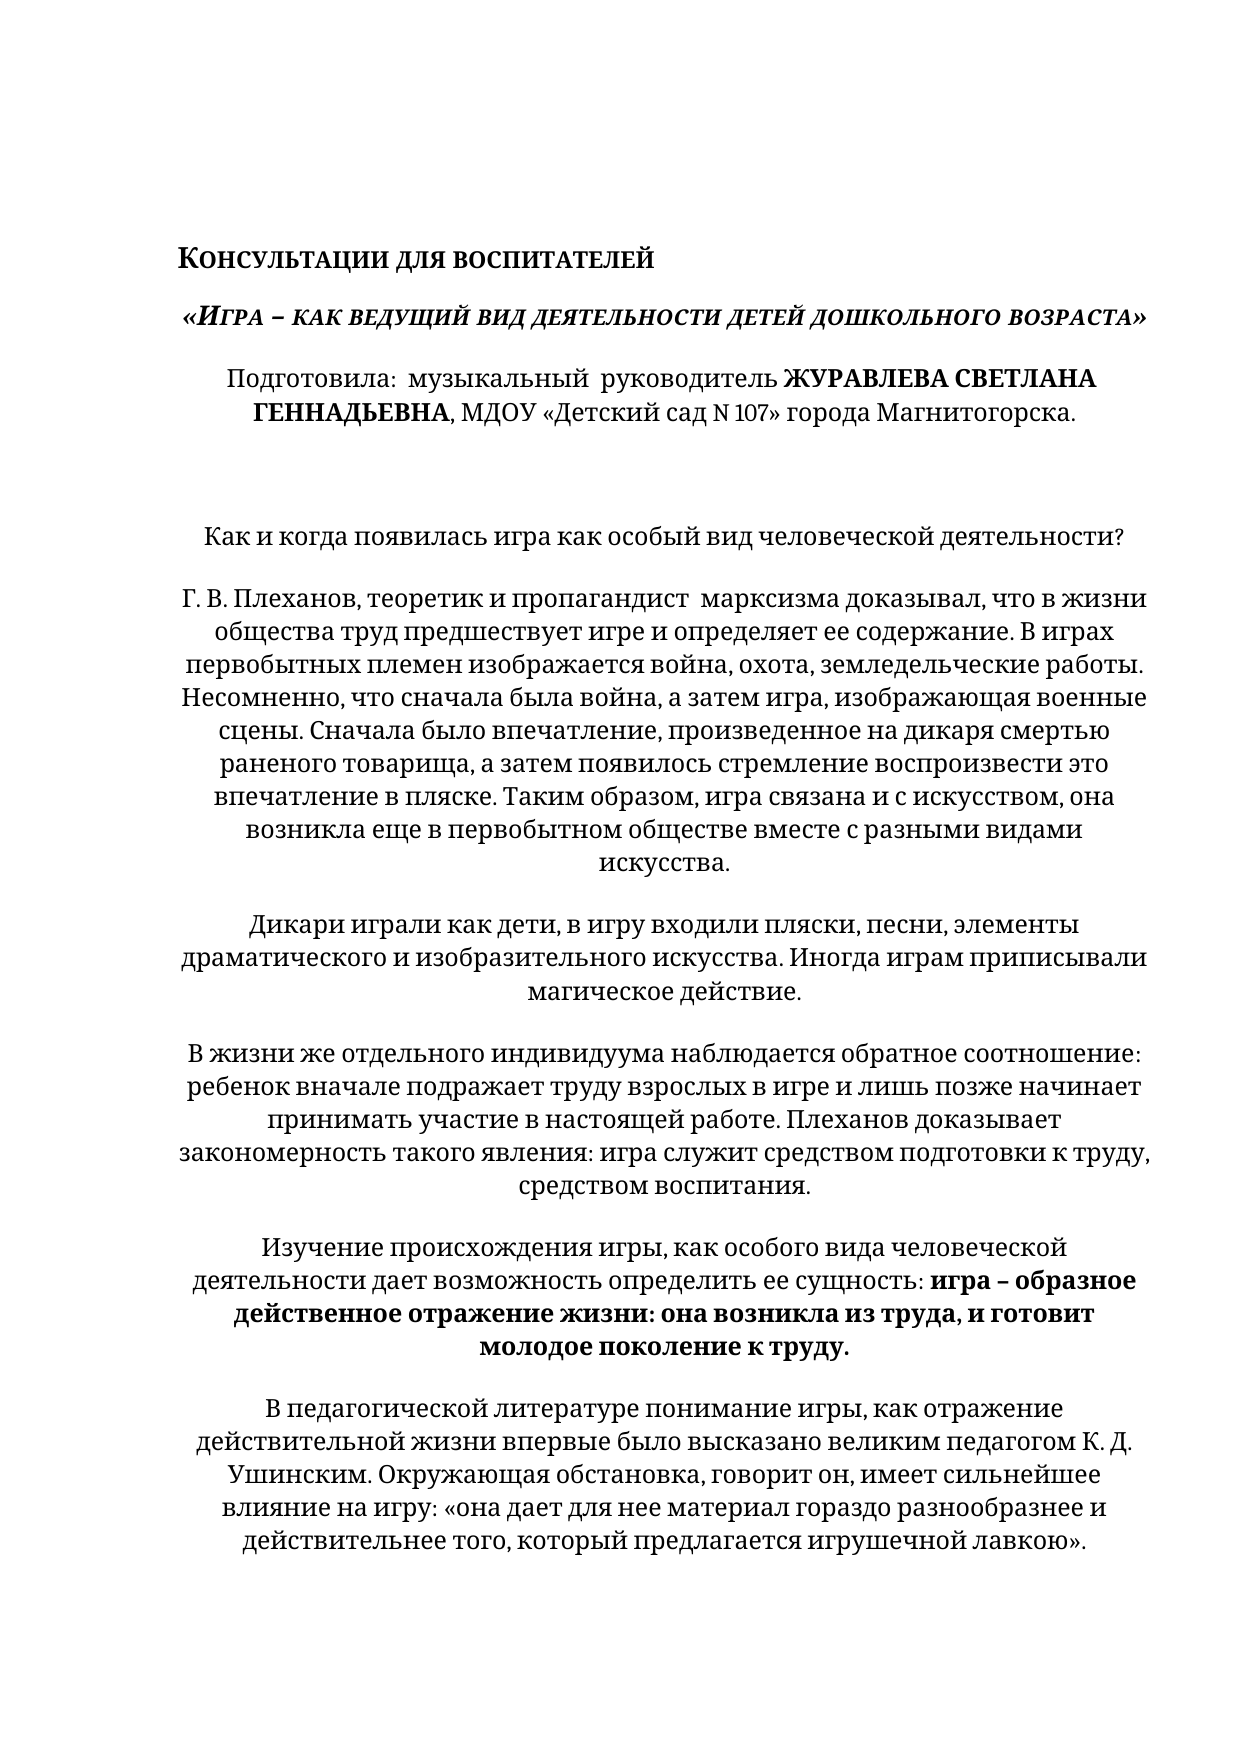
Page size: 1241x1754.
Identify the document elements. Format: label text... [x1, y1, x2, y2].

text Изучение происхождения игры, как особого вида человеческой деятельности дает возможность определить ее сущность: игра – образное действенное отражение жизни: она возникла из труда, и готовит молодое поколение к труду. [177, 1234, 1152, 1362]
text Подготовила: музыкальный руководитель ЖУРАВЛЕВА СВЕТЛАНА ГЕННАДЬЕВНА, МДОУ «Детский сад N 107» города Магнитогорска. [177, 365, 1152, 427]
text Дикари играли как дети, в игру входили пляски, песни, элементы драматического и изобразительного искусства. Иногда играм приписывали магическое действие. [177, 911, 1152, 1006]
text В педагогической литературе понимание игры, как отражение действительной жизни впервые было высказано великим педагогом К. Д. Ушинским. Окружающая обстановка, говорит он, имеет сильнейшее влияние на игру: «она дает для нее материал гораздо разнообразнее и действительнее того, который предлагается игрушечной лавкою». [177, 1395, 1152, 1556]
text Г. В. Плеханов, теоретик и пропагандист марксизма доказывал, что в жизни общества труд предшествует игре и определяет ее содержание. В играх первобытных племен изображается война, охота, земледельческие работы. Несомненно, что сначала была война, а затем игра, изображающая военные сцены. Сначала было впечатление, произведенное на дикаря смертью раненого товарища, а затем появилось стремление воспроизвести это впечатление в пляске. Таким образом, игра связана и с искусством, она возникла еще в первобытном обществе вместе с разными видами искусства. [177, 585, 1152, 878]
text Как и когда появилась игра как особый вид человеческой деятельности? [177, 523, 1152, 552]
subtitle «Игра – как ведущий вид деятельности детей дошкольного возраста» [177, 301, 1152, 332]
subtitle Консультации для воспитателей [177, 242, 1152, 276]
text В жизни же отдельного индивидуума наблюдается обратное соотношение: ребенок вначале подражает труду взрослых в игре и лишь позже начинает принимать участие в настоящей работе. Плеханов доказывает закономерность такого явления: игра служит средством подготовки к труду, средством воспитания. [177, 1039, 1152, 1200]
